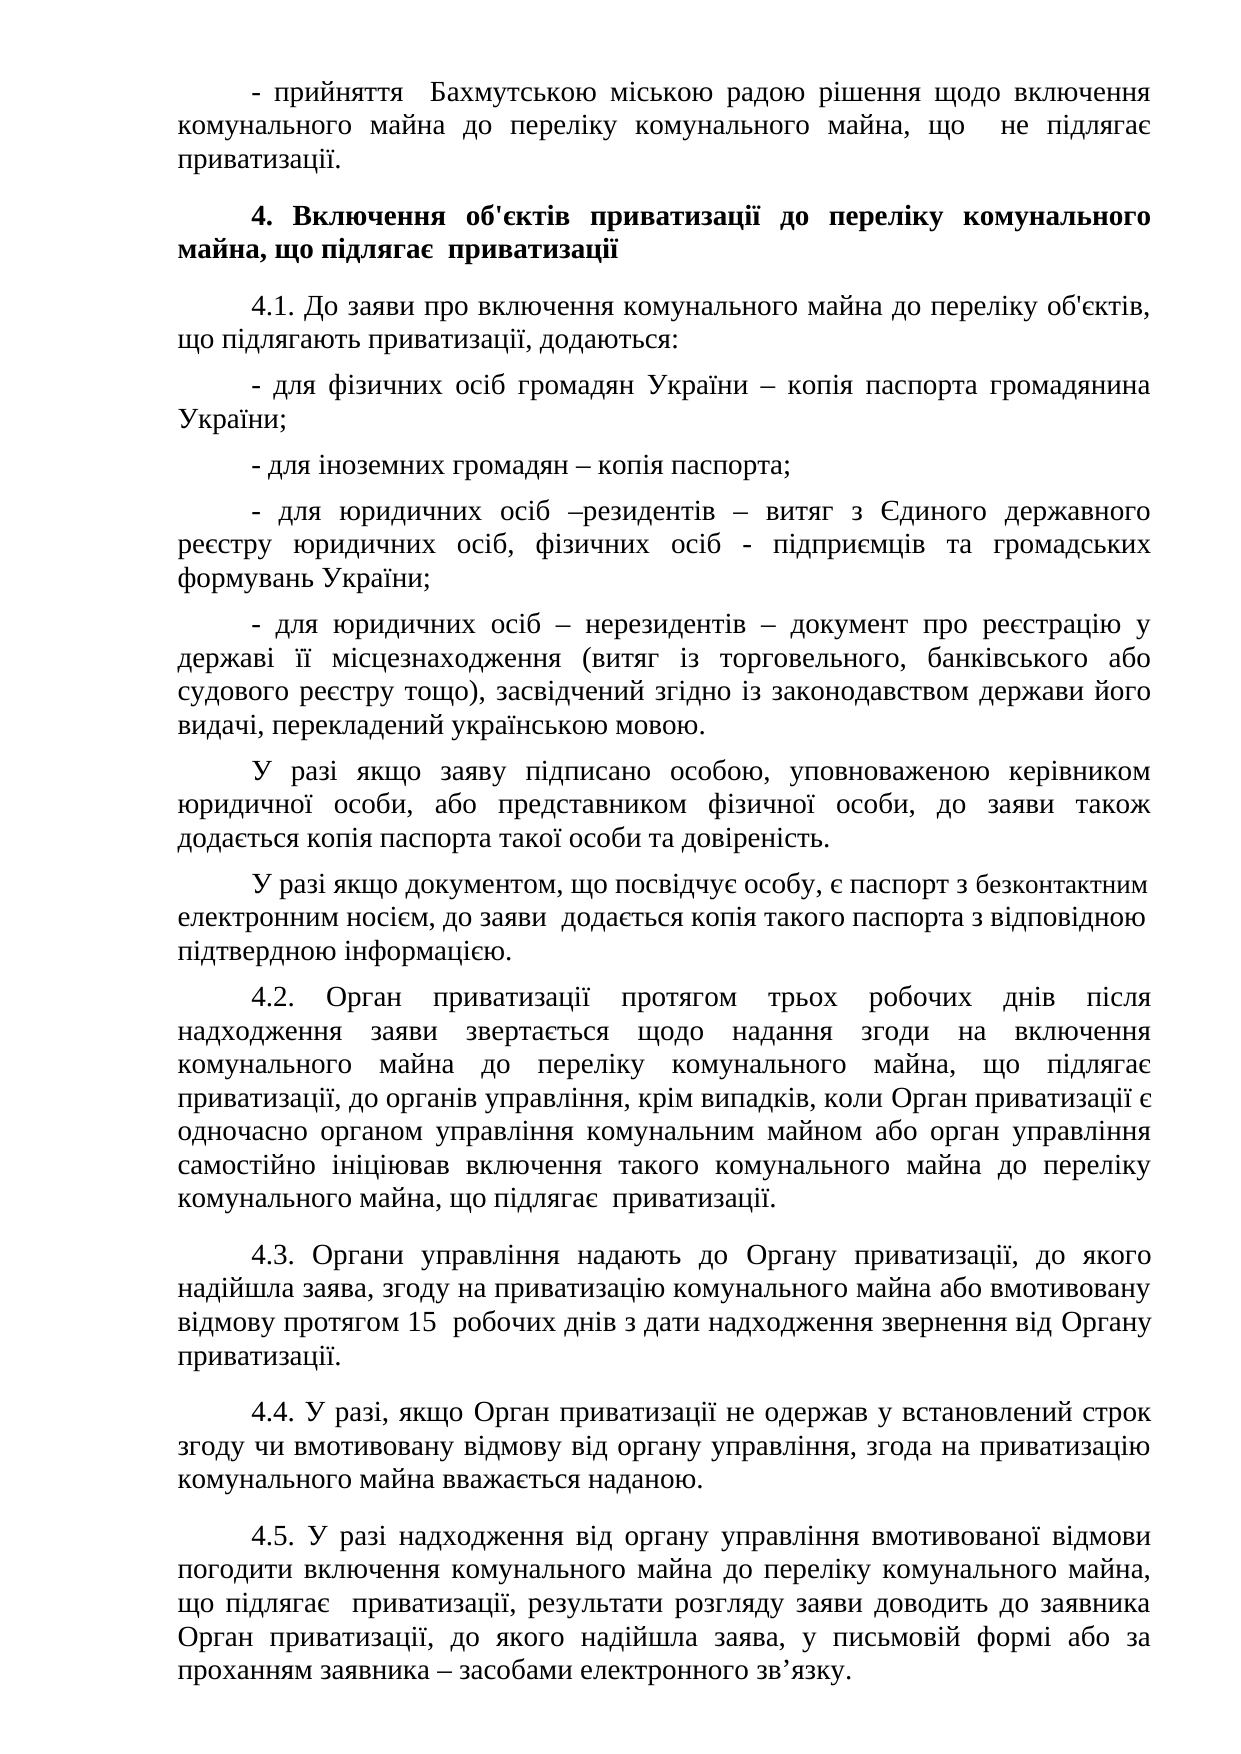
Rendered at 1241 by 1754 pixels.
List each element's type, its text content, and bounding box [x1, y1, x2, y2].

text 4.3. Органи управління надають до Органу приватизації, до якого надійшла заява, згоду на приватизацію комунального майна або вмотивовану відмову протягом 15 робочих днів з дати надходження звернення від Органу приватизації. [177, 1237, 1152, 1371]
text 4.4. У разі, якщо Орган приватизації не одержав у встановлений строк згоду чи вмотивовану відмову від органу управління, згода на приватизацію комунального майна вважається наданою. [177, 1394, 1152, 1495]
text - для іноземних громадян – копія паспорта; [177, 447, 1152, 481]
text - для фізичних осіб громадян України – копія паспорта громадянина України; [177, 367, 1152, 434]
text У разі якщо заяву підписано особою, уповноваженою керівником юридичної особи, або представником фізичної особи, до заяви також додається копія паспорта такої особи та довіреність. [177, 753, 1152, 853]
text 4.1. До заяви про включення комунального майна до переліку об'єктів, що підлягають приватизації, додаються: [177, 288, 1152, 355]
text 4.2. Орган приватизації протягом трьох робочих днів після надходження заяви звертається щодо надання згоди на включення комунального майна до переліку комунального майна, що підлягає приватизації, до органів управління, крім випадків, коли Орган приватизації є одночасно органом управління комунальним майном або орган управління самостійно ініціював включення такого комунального майна до переліку комунального майна, що підлягає приватизації. [177, 979, 1152, 1214]
text - прийняття Бахмутською міською радою рішення щодо включення комунального майна до переліку комунального майна, що не підлягає приватизації. [177, 74, 1152, 174]
text 4.5. У разі надходження від органу управління вмотивованої відмови погодити включення комунального майна до переліку комунального майна, що підлягає приватизації, результати розгляду заяви доводить до заявника Орган приватизації, до якого надійшла заява, у письмовій формі або за проханням заявника – засобами електронного зв’язку. [177, 1518, 1152, 1686]
text 4. Включення об'єктів приватизації до переліку комунального майна, що підлягає приватизації [177, 198, 1152, 265]
text У разі якщо документом, що посвідчує особу, є паспорт з безконтактним електронним носієм, до заяви додається копія такого паспорта з відповідною підтвердною інформацією. [177, 866, 1152, 967]
text - для юридичних осіб – нерезидентів – документ про реєстрацію у державі її місцезнаходження (витяг із торговельного, банківського або судового реєстру тощо), засвідчений згідно із законодавством держави його видачі, перекладений українською мовою. [177, 606, 1152, 740]
text - для юридичних осіб –резидентів – витяг з Єдиного державного реєстру юридичних осіб, фізичних осіб - підприємців та громадських формувань України; [177, 493, 1152, 594]
